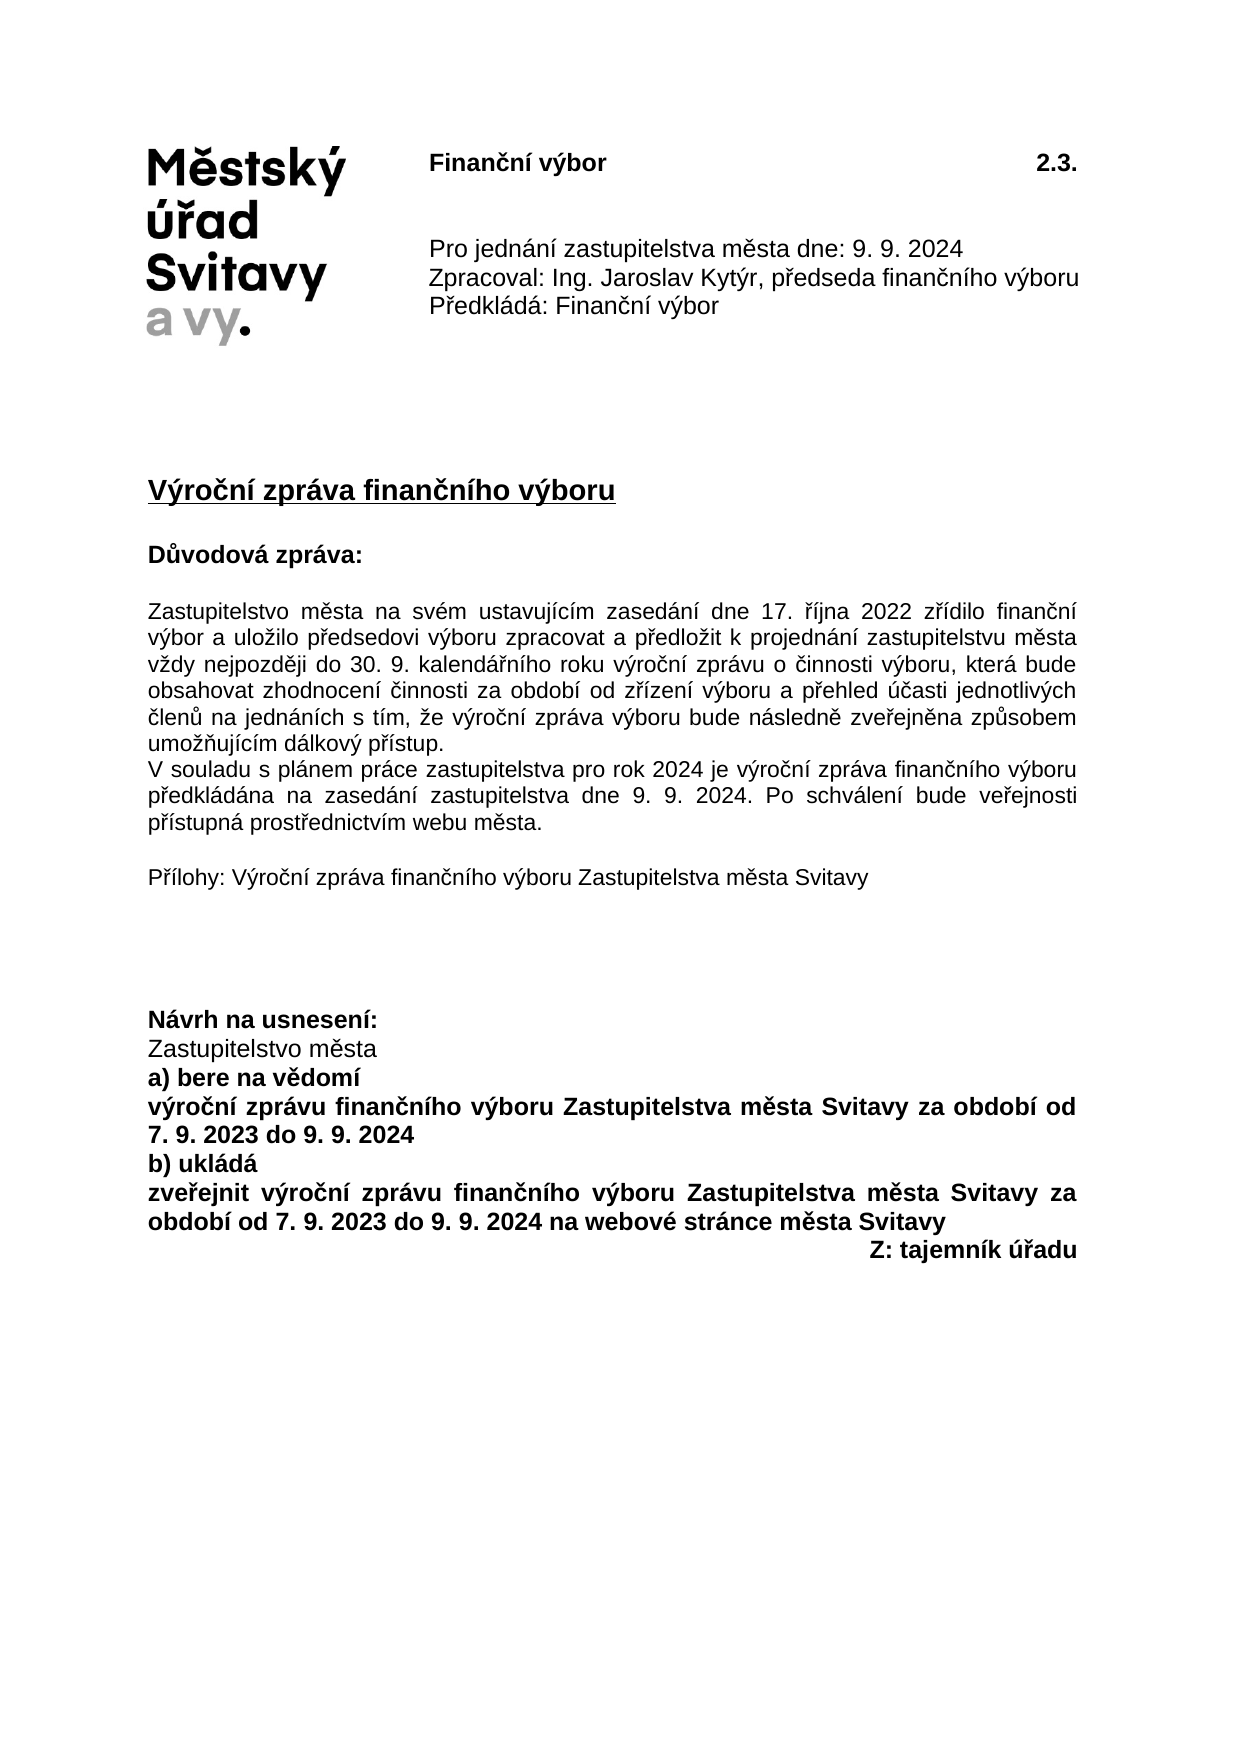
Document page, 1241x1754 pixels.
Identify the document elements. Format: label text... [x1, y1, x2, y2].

text b) ukládá [148, 1149, 1078, 1178]
text výroční zprávu finančního výboru Zastupitelstva města Svitavy za období od 7. 9. 2023 do 9. 9. 2024 [148, 1092, 1078, 1149]
text Výroční zpráva finančního výboru [148, 473, 1078, 507]
text a) bere na vědomí [148, 1063, 1078, 1092]
text Finanční výbor 2.3. [429, 148, 1078, 176]
text Návrh na usnesení: [148, 1005, 1078, 1034]
text Z: tajemník úřadu [148, 1235, 1078, 1264]
text Pro jednání zastupitelstva města dne: 9. 9. 2024 [429, 234, 1078, 263]
text Předkládá: Finanční výbor [429, 291, 1078, 320]
text Zastupitelstvo města na svém ustavujícím zasedání dne 17. října 2022 zřídilo finanční výbor a uložilo předsedovi výboru zpracovat a předložit k projednání zastupitelstvu města vždy nejpozději do 30. 9. kalendářního roku výroční zprávu o činnosti výboru, která bude obsahovat zhodnocení činnosti za období od zřízení výboru a přehled účasti jednotlivých členů na jednáních s tím, že výroční zpráva výboru bude následně zveřejněna způsobem umožňujícím dálkový přístup. [148, 598, 1078, 756]
text Zpracoval: Ing. Jaroslav Kytýr, předseda finančního výboru [428, 263, 1152, 291]
text Přílohy: Výroční zpráva finančního výboru Zastupitelstva města Svitavy [148, 864, 1078, 890]
text Důvodová zpráva: [148, 541, 1078, 569]
text V souladu s plánem práce zastupitelstva pro rok 2024 je výroční zpráva finančního výboru předkládána na zasedání zastupitelstva dne 9. 9. 2024. Po schválení bude veřejnosti přístupná prostřednictvím webu města. [148, 756, 1078, 835]
text Zastupitelstvo města [148, 1034, 1078, 1063]
text zveřejnit výroční zprávu finančního výboru Zastupitelstva města Svitavy za období od 7. 9. 2023 do 9. 9. 2024 na webové stránce města Svitavy [148, 1178, 1078, 1235]
picture [142, 146, 348, 348]
